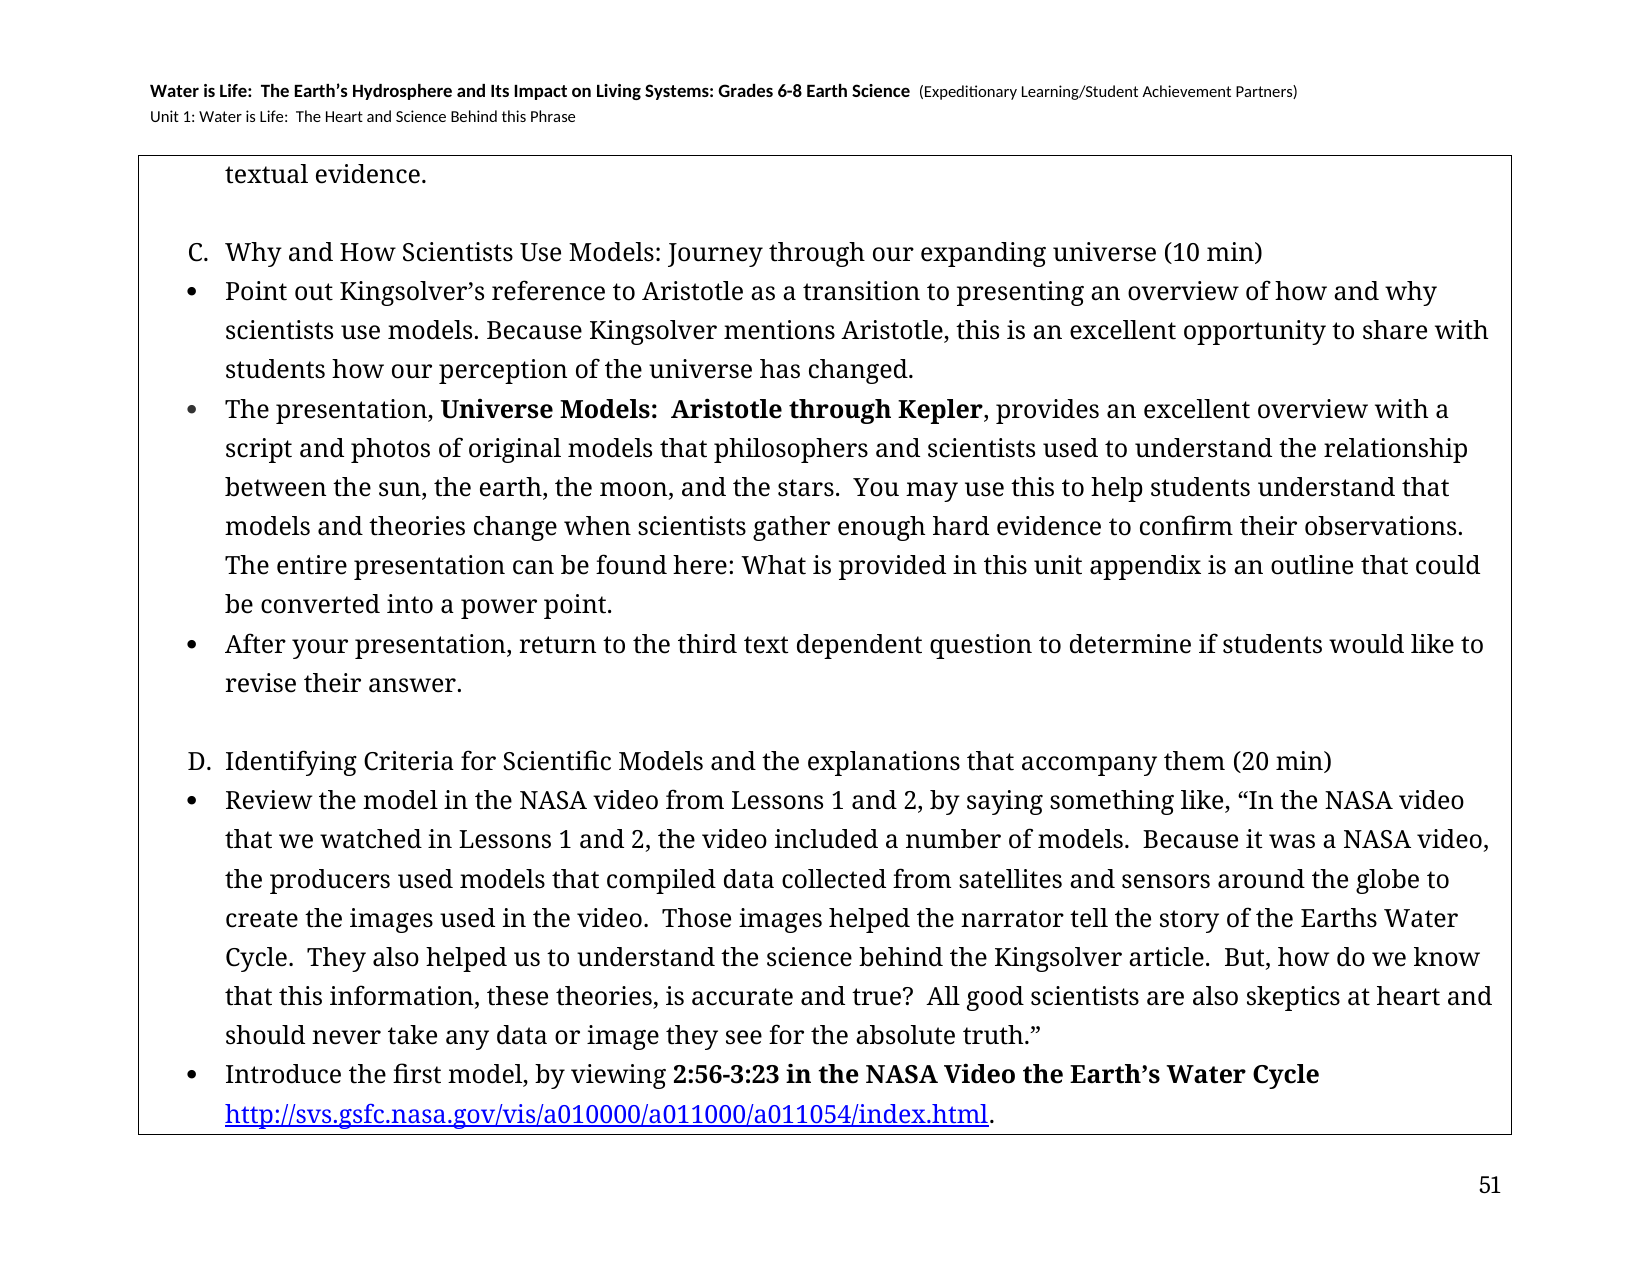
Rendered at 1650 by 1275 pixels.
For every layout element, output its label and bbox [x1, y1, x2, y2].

table_cell [139, 156, 1511, 1134]
